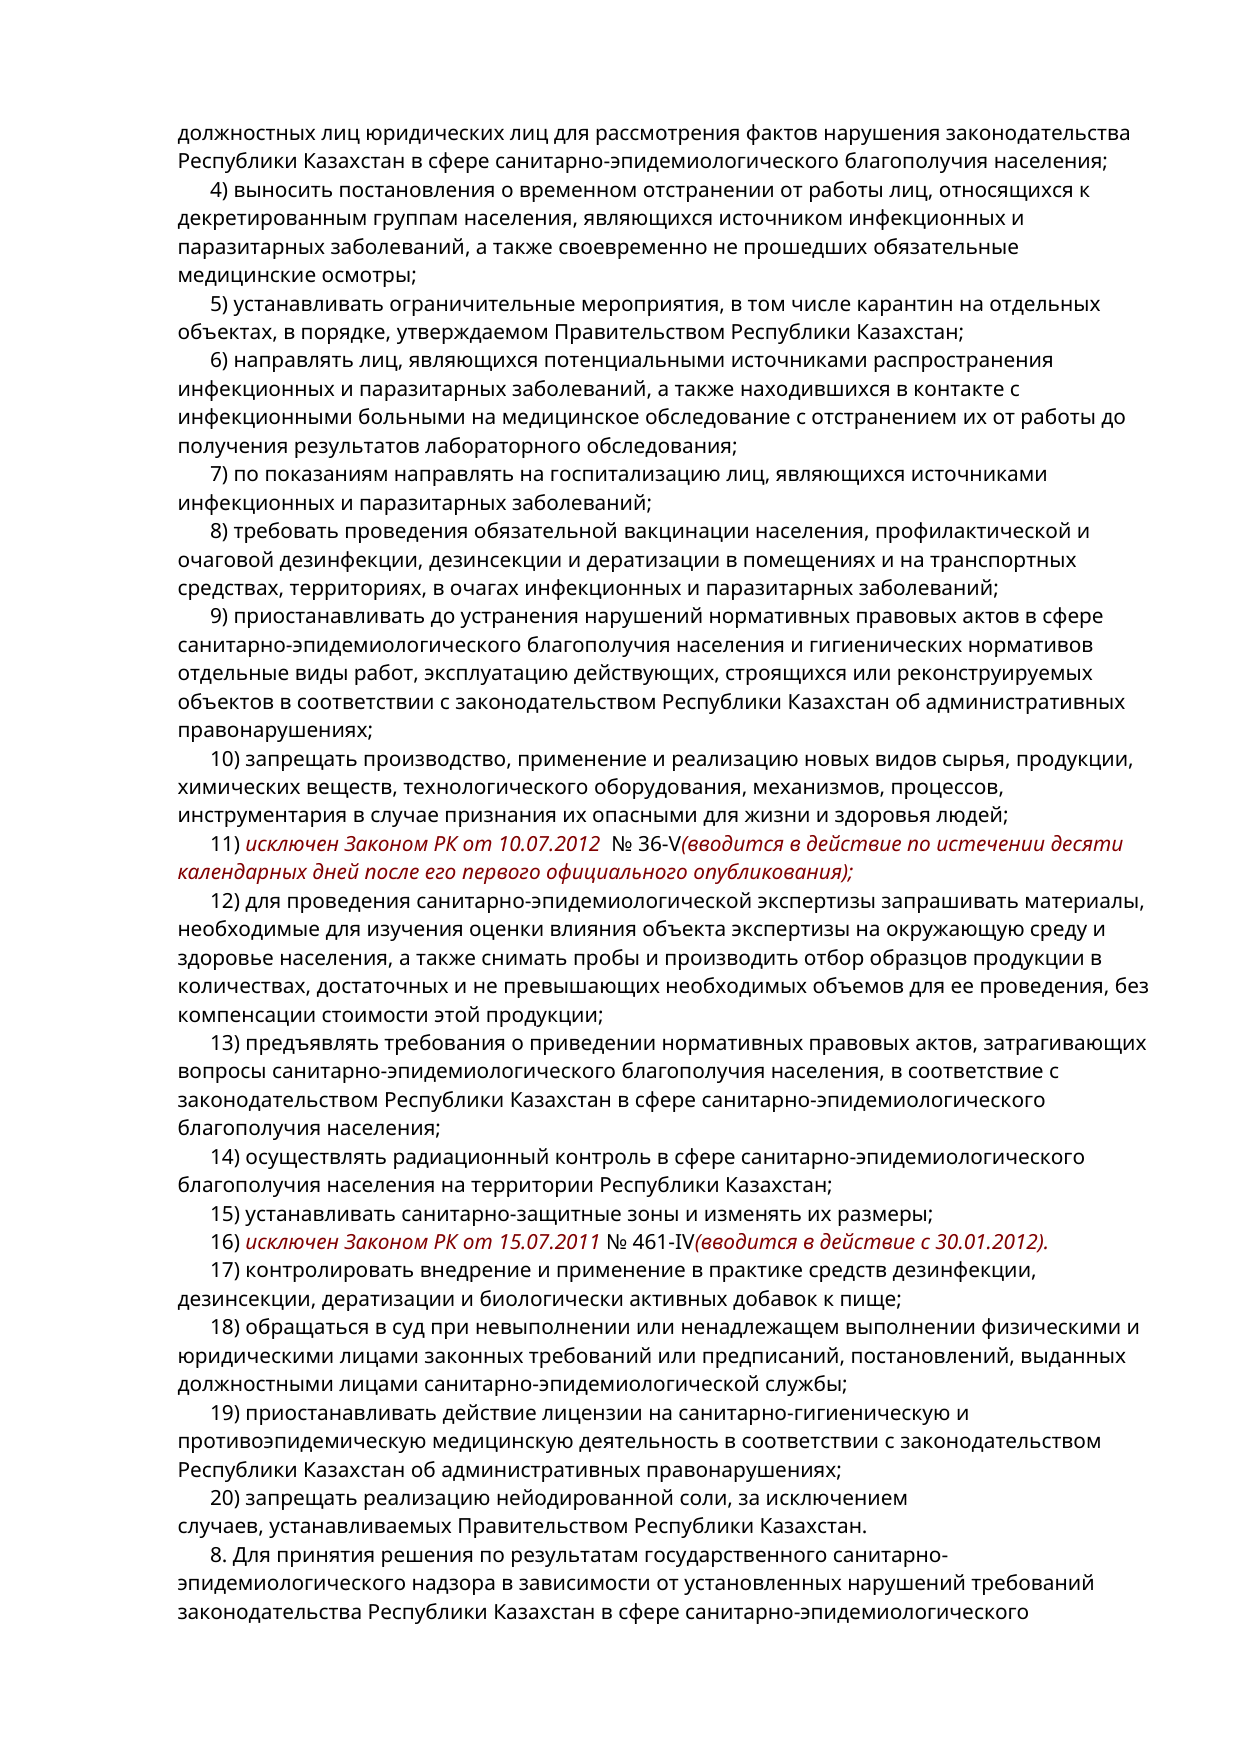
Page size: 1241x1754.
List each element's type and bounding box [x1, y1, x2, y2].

text [177, 118, 1152, 1625]
